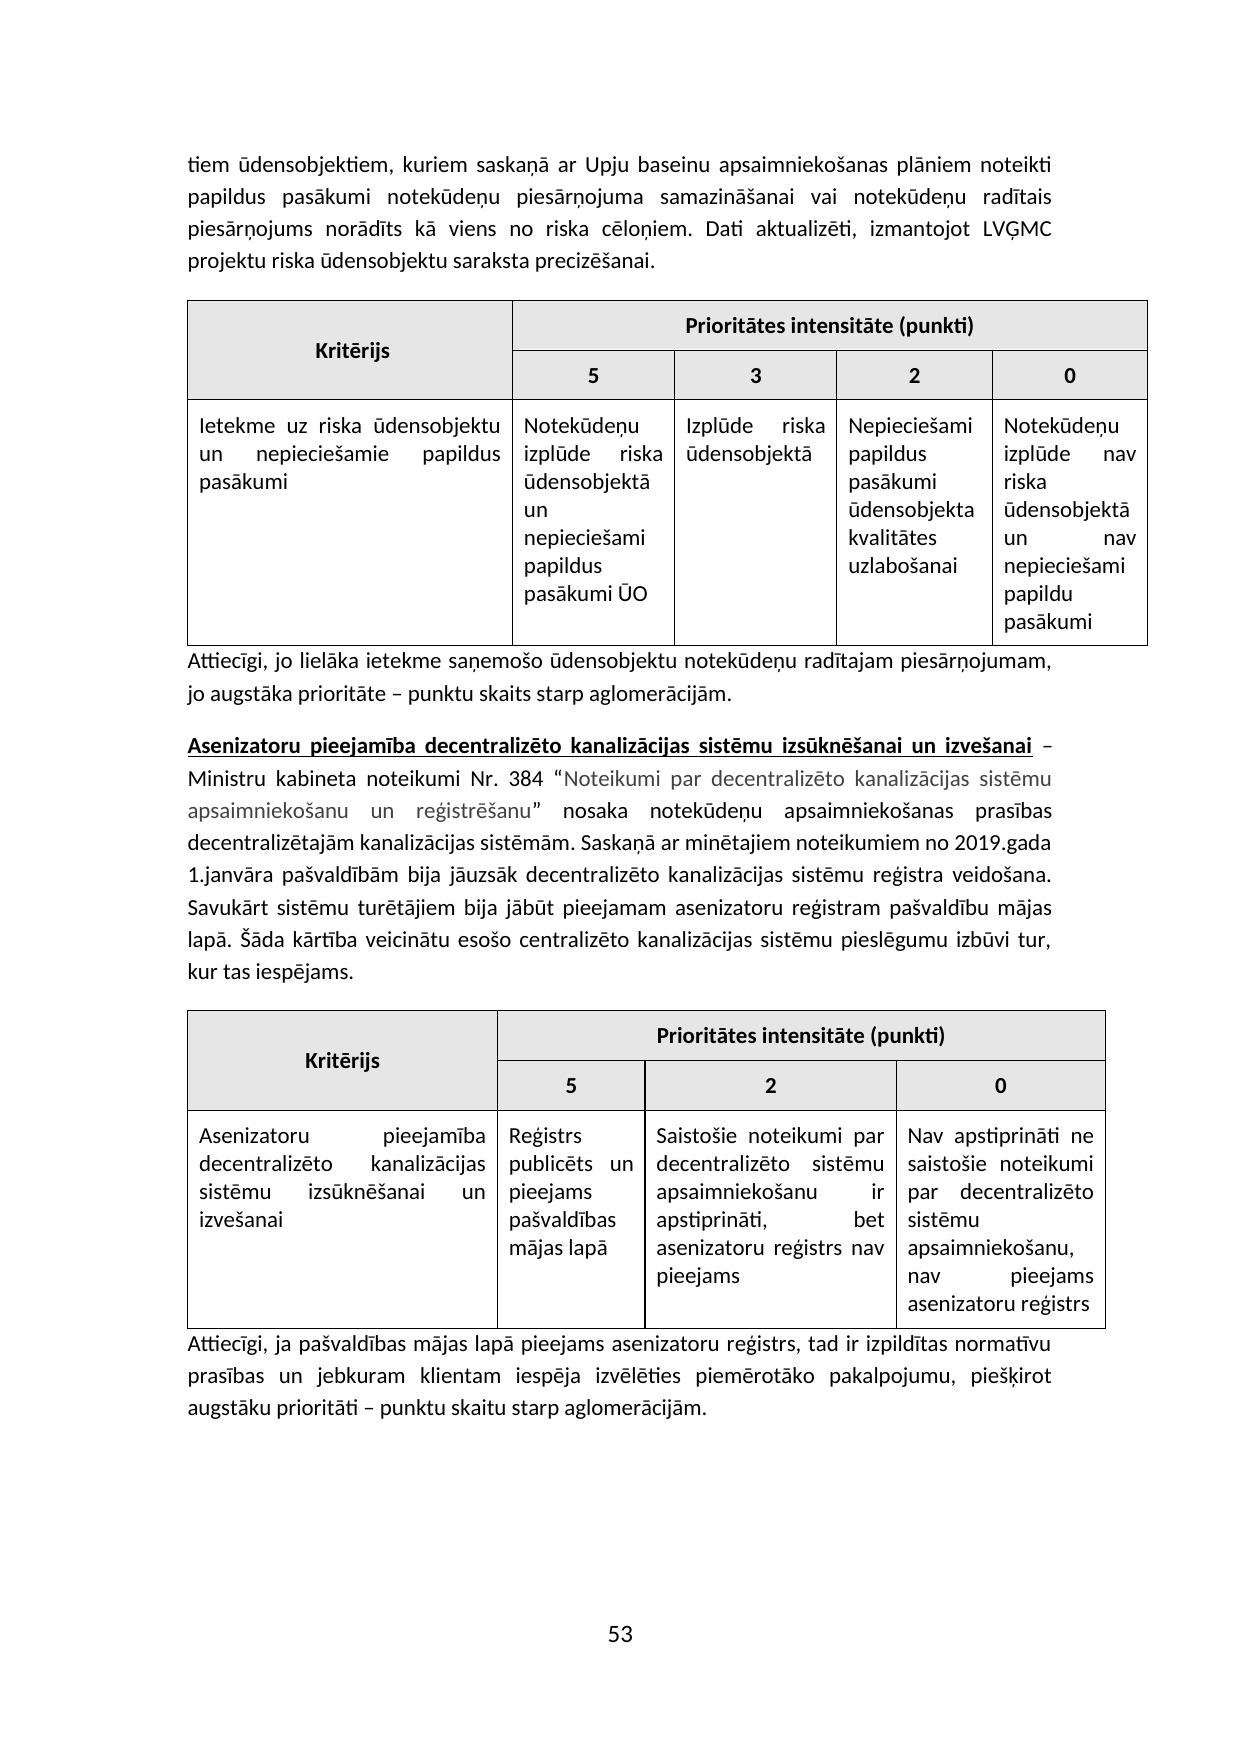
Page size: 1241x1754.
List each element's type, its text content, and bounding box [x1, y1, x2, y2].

table_cell 5 [498, 1061, 644, 1110]
table_cell 2 [646, 1061, 896, 1110]
table_cell Nav apstiprināti ne saistošie noteikumi par decentralizēto sistēmu apsaimniekošanu, nav pieejams asenizatoru reģistrs [897, 1111, 1105, 1328]
table_cell 0 [897, 1061, 1105, 1110]
table_cell Izplūde riska ūdensobjektā [675, 400, 836, 645]
table_cell Ietekme uz riska ūdensobjektu un nepieciešamie papildus pasākumi [188, 400, 512, 645]
text Attiecīgi, ja pašvaldības mājas lapā pieejams asenizatoru reģistrs, tad ir izpildītas normatīvu prasības un jebkuram klientam iespēja izvēlēties piemērotāko pakalpojumu, piešķirot augstāku prioritāti – punktu skaitu starp aglomerācijām. [187, 1329, 1053, 1421]
table_cell Notekūdeņu izplūde riska ūdensobjektā un nepieciešami papildus pasākumi ŪO [513, 400, 674, 645]
table_header Kritērijs [188, 301, 512, 399]
table_cell Saistošie noteikumi par decentralizēto sistēmu apsaimniekošanu ir apstiprināti, bet asenizatoru reģistrs nav pieejams [646, 1111, 896, 1328]
text Asenizatoru pieejamība decentralizēto kanalizācijas sistēmu izsūknēšanai un izvešanai – Ministru kabineta noteikumi Nr. 384 “Noteikumi par decentralizēto kanalizācijas sistēmu apsaimniekošanu un reģistrēšanu” nosaka notekūdeņu apsaimniekošanas prasības decentralizētajām kanalizācijas sistēmām. Saskaņā ar minētajiem noteikumiem no 2019.gada 1.janvāra pašvaldībām bija jāuzsāk decentralizēto kanalizācijas sistēmu reģistra veidošana. Savukārt sistēmu turētājiem bija jābūt pieejamam asenizatoru reģistram pašvaldību mājas lapā. Šāda kārtība veicinātu esošo centralizēto kanalizācijas sistēmu pieslēgumu izbūvi tur, kur tas iespējams. [187, 732, 1053, 985]
text Attiecīgi, jo lielāka ietekme saņemošo ūdensobjektu notekūdeņu radītajam piesārņojumam, jo augstāka prioritāte – punktu skaits starp aglomerācijām. [187, 646, 1053, 707]
table_header Kritērijs [188, 1011, 497, 1110]
table_cell 2 [837, 351, 992, 399]
table_cell 0 [993, 351, 1147, 399]
table_header Prioritātes intensitāte (punkti) [498, 1011, 1105, 1060]
table_cell 3 [675, 351, 836, 399]
table_cell Asenizatoru pieejamība decentralizēto kanalizācijas sistēmu izsūknēšanai un izvešanai [188, 1111, 497, 1328]
table_cell Notekūdeņu izplūde nav riska ūdensobjektā un nav nepieciešami papildu pasākumi [993, 400, 1147, 645]
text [187, 150, 1053, 274]
table_cell Reģistrs publicēts un pieejams pašvaldības mājas lapā [498, 1111, 644, 1328]
table_cell 5 [513, 351, 674, 399]
table_header Prioritātes intensitāte (punkti) [513, 301, 1147, 349]
table_cell Nepieciešami papildus pasākumi ūdensobjekta kvalitātes uzlabošanai [837, 400, 992, 645]
